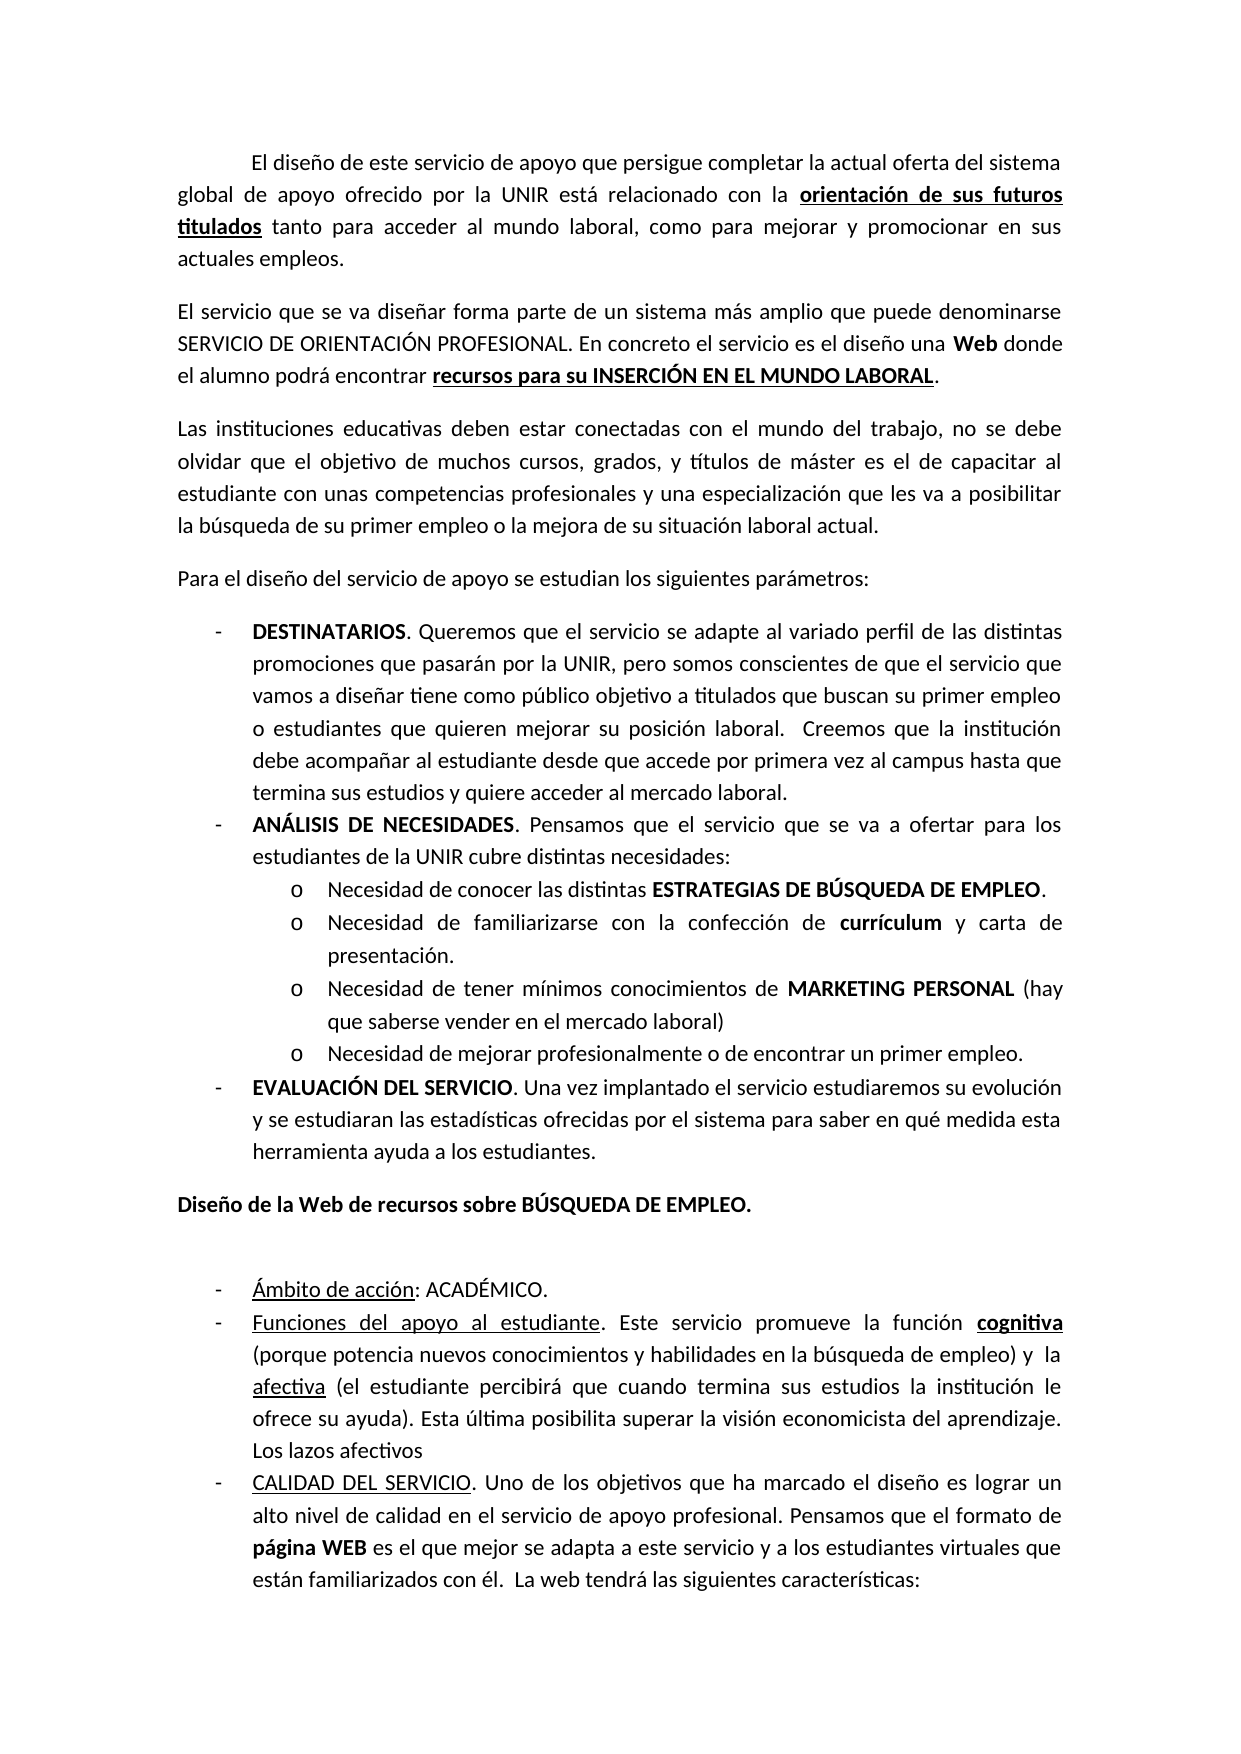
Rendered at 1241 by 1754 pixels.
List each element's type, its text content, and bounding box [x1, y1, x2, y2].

list EVALUACIÓN DEL SERVICIO. Una vez implantado el servicio estudiaremos su evolución y se estudiaran las estadísticas ofrecidas por el sistema para saber en qué medida esta herramienta ayuda a los estudiantes. [215, 1073, 1063, 1165]
list Necesidad de mejorar profesionalmente o de encontrar un primer empleo. [290, 1039, 1063, 1068]
text Para el diseño del servicio de apoyo se estudian los siguientes parámetros: [177, 564, 1063, 592]
list Ámbito de acción: ACADÉMICO. [215, 1275, 1063, 1303]
list Necesidad de conocer las distintas ESTRATEGIAS DE BÚSQUEDA DE EMPLEO. [290, 875, 1063, 904]
list Necesidad de tener mínimos conocimientos de MARKETING PERSONAL (hay que saberse vender en el mercado laboral) [290, 974, 1063, 1035]
list Necesidad de familiarizarse con la confección de currículum y carta de presentación. [290, 908, 1063, 969]
list DESTINATARIOS. Queremos que el servicio se adapte al variado perfil de las distintas promociones que pasarán por la UNIR, pero somos conscientes de que el servicio que vamos a diseñar tiene como público objetivo a titulados que buscan su primer empleo o estudiantes que quieren mejorar su posición laboral. Creemos que la institución debe acompañar al estudiante desde que accede por primera vez al campus hasta que termina sus estudios y quiere acceder al mercado laboral. [215, 617, 1063, 806]
list CALIDAD DEL SERVICIO. Uno de los objetivos que ha marcado el diseño es lograr un alto nivel de calidad en el servicio de apoyo profesional. Pensamos que el formato de página WEB es el que mejor se adapta a este servicio y a los estudiantes virtuales que están familiarizados con él. La web tendrá las siguientes características: [215, 1468, 1063, 1593]
text Diseño de la Web de recursos sobre BÚSQUEDA DE EMPLEO. [177, 1190, 1063, 1218]
text El servicio que se va diseñar forma parte de un sistema más amplio que puede denominarse SERVICIO DE ORIENTACIÓN PROFESIONAL. En concreto el servicio es el diseño una Web donde el alumno podrá encontrar recursos para su INSERCIÓN EN EL MUNDO LABORAL. [177, 297, 1063, 389]
text Las instituciones educativas deben estar conectadas con el mundo del trabajo, no se debe olvidar que el objetivo de muchos cursos, grados, y títulos de máster es el de capacitar al estudiante con unas competencias profesionales y una especialización que les va a posibilitar la búsqueda de su primer empleo o la mejora de su situación laboral actual. [177, 414, 1063, 539]
text El diseño de este servicio de apoyo que persigue completar la actual oferta del sistema global de apoyo ofrecido por la UNIR está relacionado con la orientación de sus futuros titulados tanto para acceder al mundo laboral, como para mejorar y promocionar en sus actuales empleos. [177, 148, 1063, 272]
list Funciones del apoyo al estudiante. Este servicio promueve la función cognitiva (porque potencia nuevos conocimientos y habilidades en la búsqueda de empleo) y la afectiva (el estudiante percibirá que cuando termina sus estudios la institución le ofrece su ayuda). Esta última posibilita superar la visión economicista del aprendizaje. Los lazos afectivos [215, 1308, 1063, 1464]
list ANÁLISIS DE NECESIDADES. Pensamos que el servicio que se va a ofertar para los estudiantes de la UNIR cubre distintas necesidades: [215, 810, 1063, 871]
